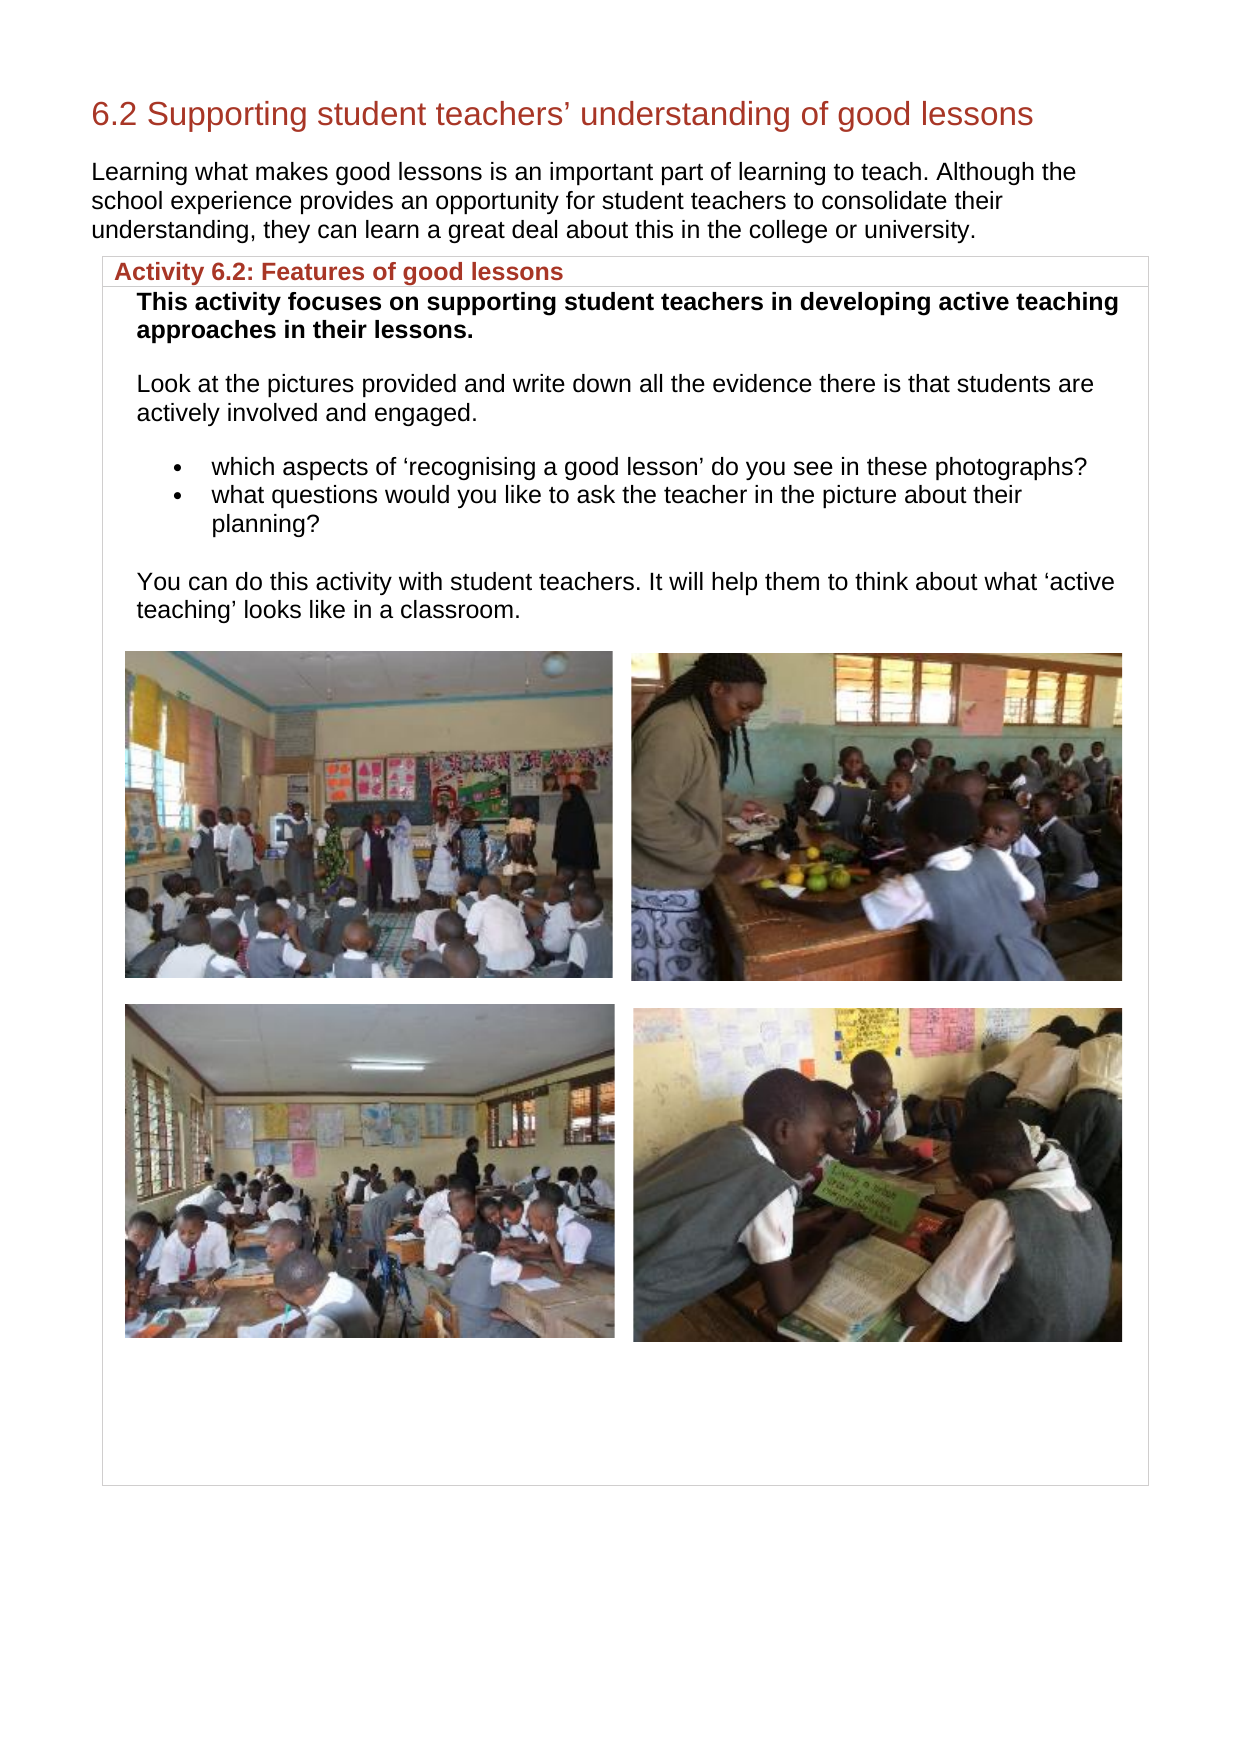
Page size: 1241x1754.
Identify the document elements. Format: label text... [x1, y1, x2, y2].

subtitle 6.2 Supporting student teachers’ understanding of good lessons [91, 94, 1149, 132]
picture [125, 651, 613, 978]
table_cell [103, 287, 1148, 1485]
picture [631, 653, 1123, 981]
table_header Activity 6.2: Features of good lessons [103, 257, 1148, 286]
picture [125, 1004, 615, 1338]
picture [633, 1008, 1123, 1342]
text Learning what makes good lessons is an important part of learning to teach. Although the school experience provides an opportunity for student teachers to consolidate their understanding, they can learn a great deal about this in the college or university. [91, 157, 1149, 243]
